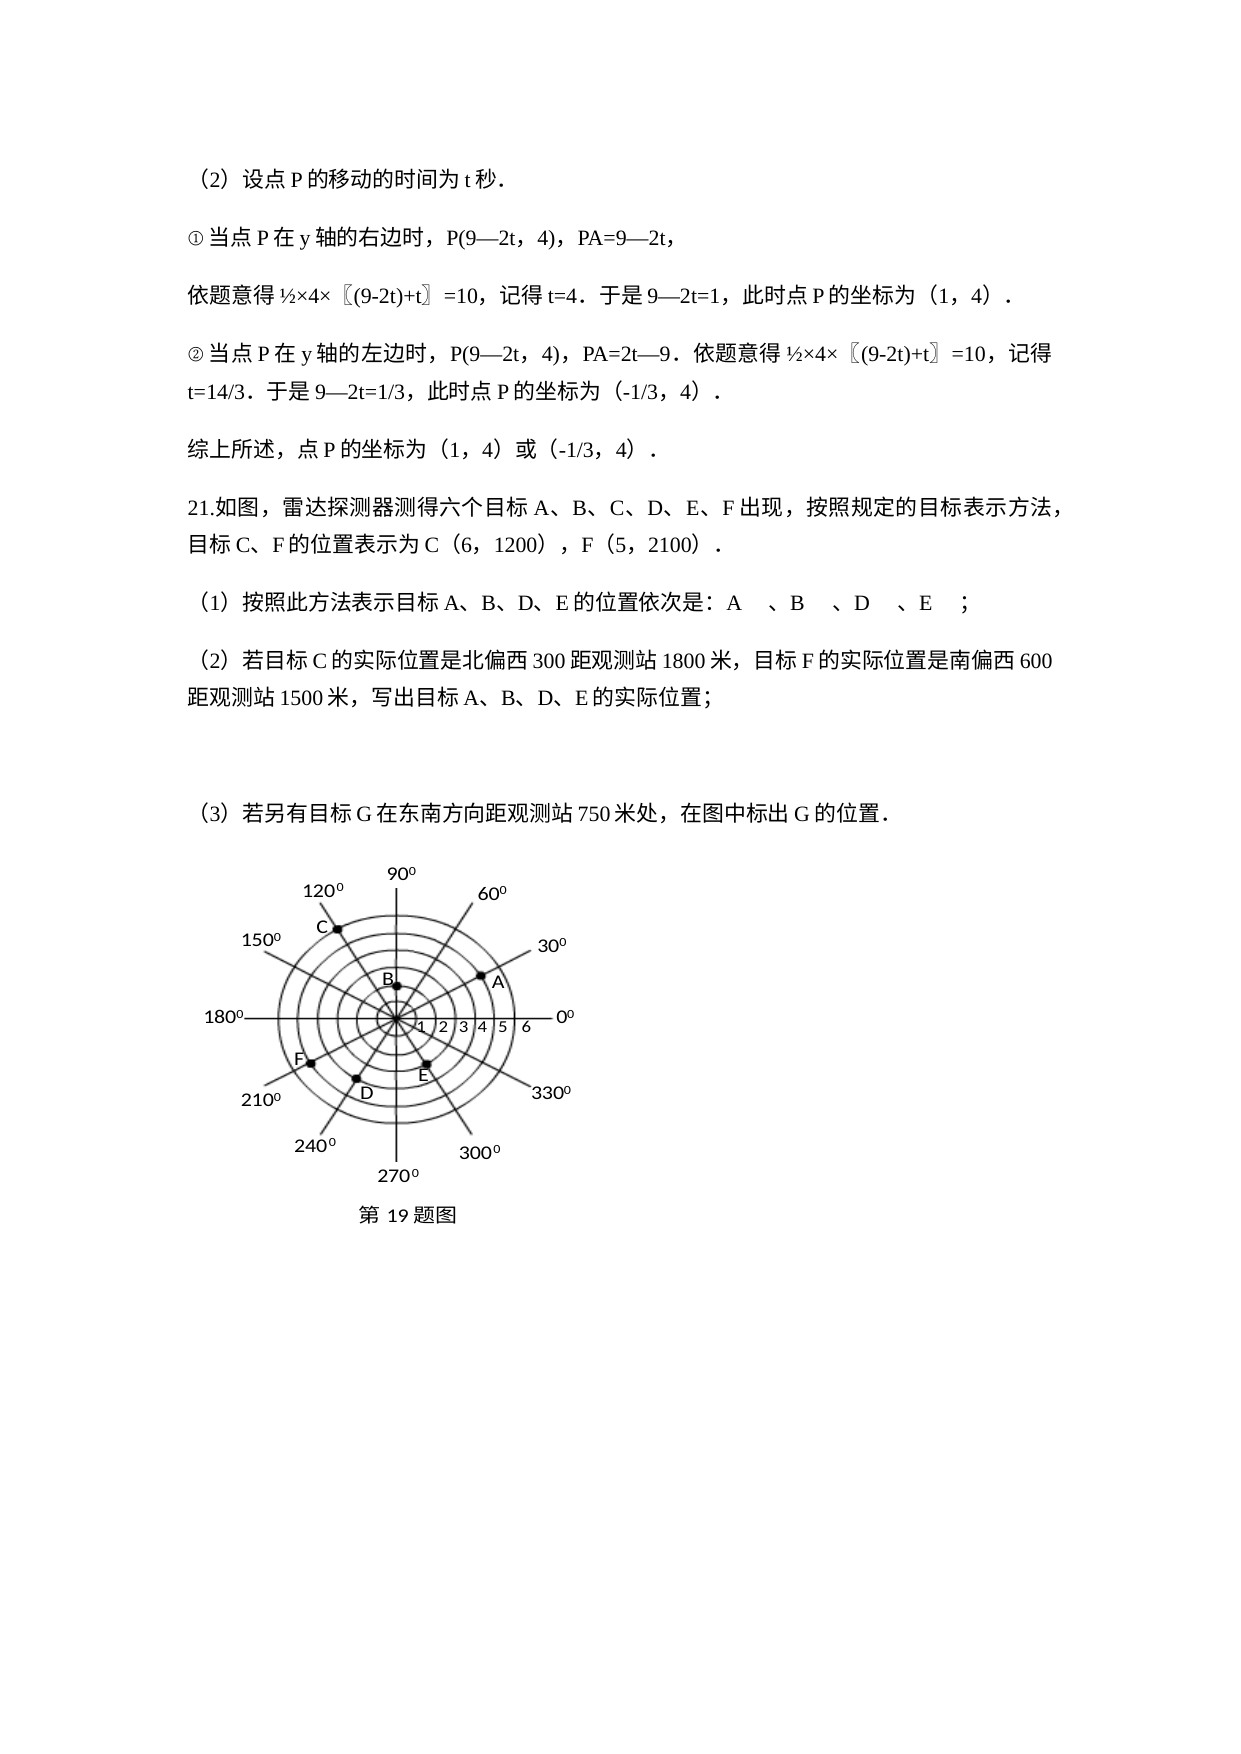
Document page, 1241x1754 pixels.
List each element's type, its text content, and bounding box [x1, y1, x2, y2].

text ②当点P在y轴的左边时，P(9—2t，4)，PA=2t—9．依题意得½×4×〖(9-2t)+t〗=10，记得t=14/3．于是9—2t=1/3，此时点P的坐标为（-1/3，4）． [187, 336, 1053, 406]
text ①当点P在y轴的右边时，P(9—2t，4)，PA=9—2t， [187, 220, 1053, 252]
text （2）设点P的移动的时间为t秒． [187, 162, 1053, 194]
text （3）若另有目标G在东南方向距观测站750米处，在图中标出G的位置． [187, 795, 1053, 828]
text 21.如图，雷达探测器测得六个目标A、B、C、D、E、F出现，按照规定的目标表示方法，目标C、F的位置表示为C（6，1200），F（5，2100）． [187, 489, 1053, 559]
text 依题意得½×4×〖(9-2t)+t〗=10，记得t=4．于是9—2t=1，此时点P的坐标为（1，4）． [187, 278, 1053, 311]
text （1）按照此方法表示目标A、B、D、E的位置依次是：A 、B 、D 、E ； [187, 585, 1053, 617]
text 综上所述，点P的坐标为（1，4）或（-1/3，4）． [187, 431, 1053, 464]
text （2）若目标C的实际位置是北偏西300距观测站1800米，目标F的实际位置是南偏西600距观测站1500米，写出目标A、B、D、E的实际位置； [187, 643, 1053, 712]
